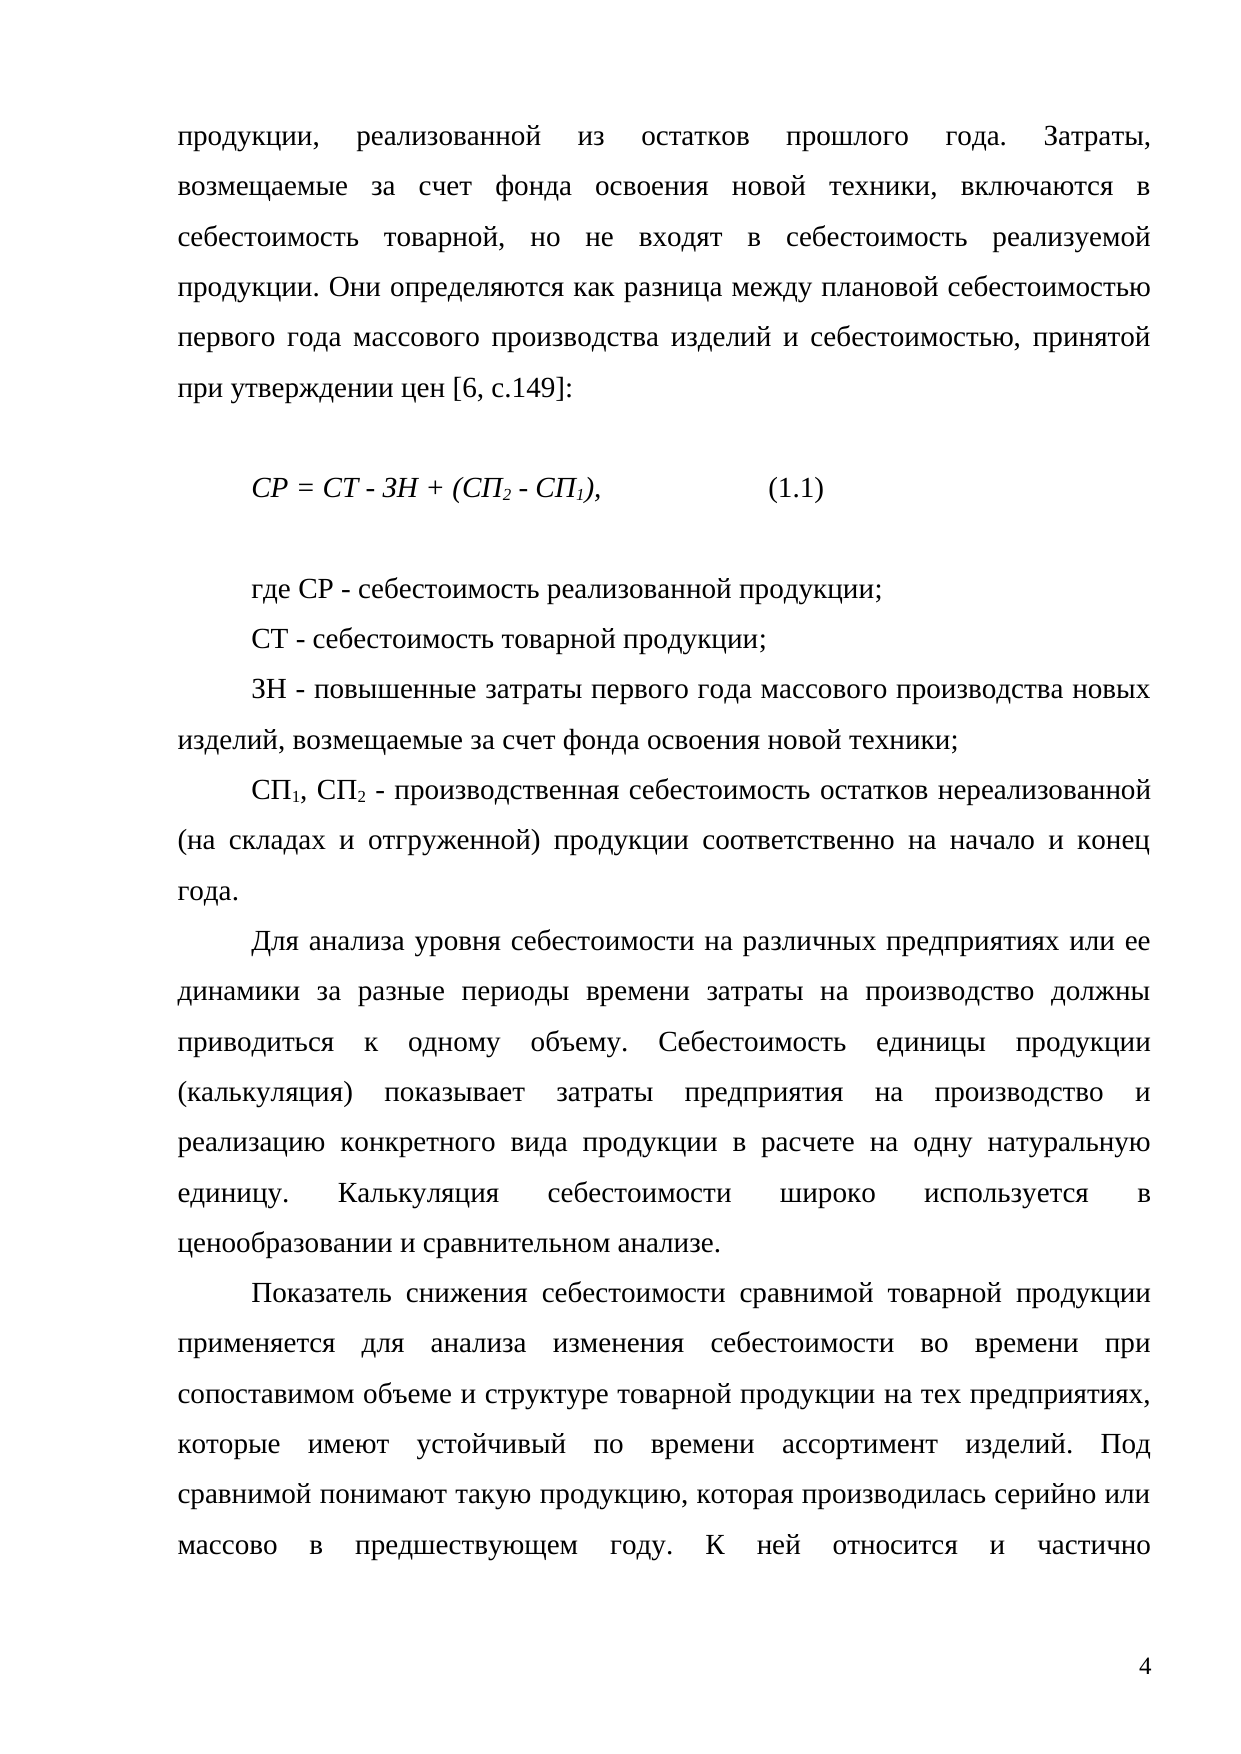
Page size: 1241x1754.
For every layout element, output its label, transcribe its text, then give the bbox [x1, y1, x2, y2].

text где СР - себестоимость реализованной продукции; [177, 571, 1152, 604]
text ЗН - повышенные затраты первого года массового производства новых изделий, возмещаемые за счет фонда освоения новой техники; [177, 672, 1152, 755]
text СР = СТ - ЗН + (СП2 - СП1), (1.1) [177, 470, 1152, 504]
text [177, 118, 1152, 403]
text Для анализа уровня себестоимости на различных предприятиях или ее динамики за разные периоды времени затраты на производство должны приводиться к одному объему. Себестоимость единицы продукции (калькуляция) показывает затраты предприятия на производство и реализацию конкретного вида продукции в расчете на одну натуральную единицу. Калькуляция себестоимости широко используется в ценообразовании и сравнительном анализе. [177, 923, 1152, 1258]
text СТ - себестоимость товарной продукции; [177, 621, 1152, 655]
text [177, 1275, 1152, 1560]
text СП1, СП2 - производственная себестоимость остатков нереализованной (на складах и отгруженной) продукции соответственно на начало и конец года. [177, 772, 1152, 906]
